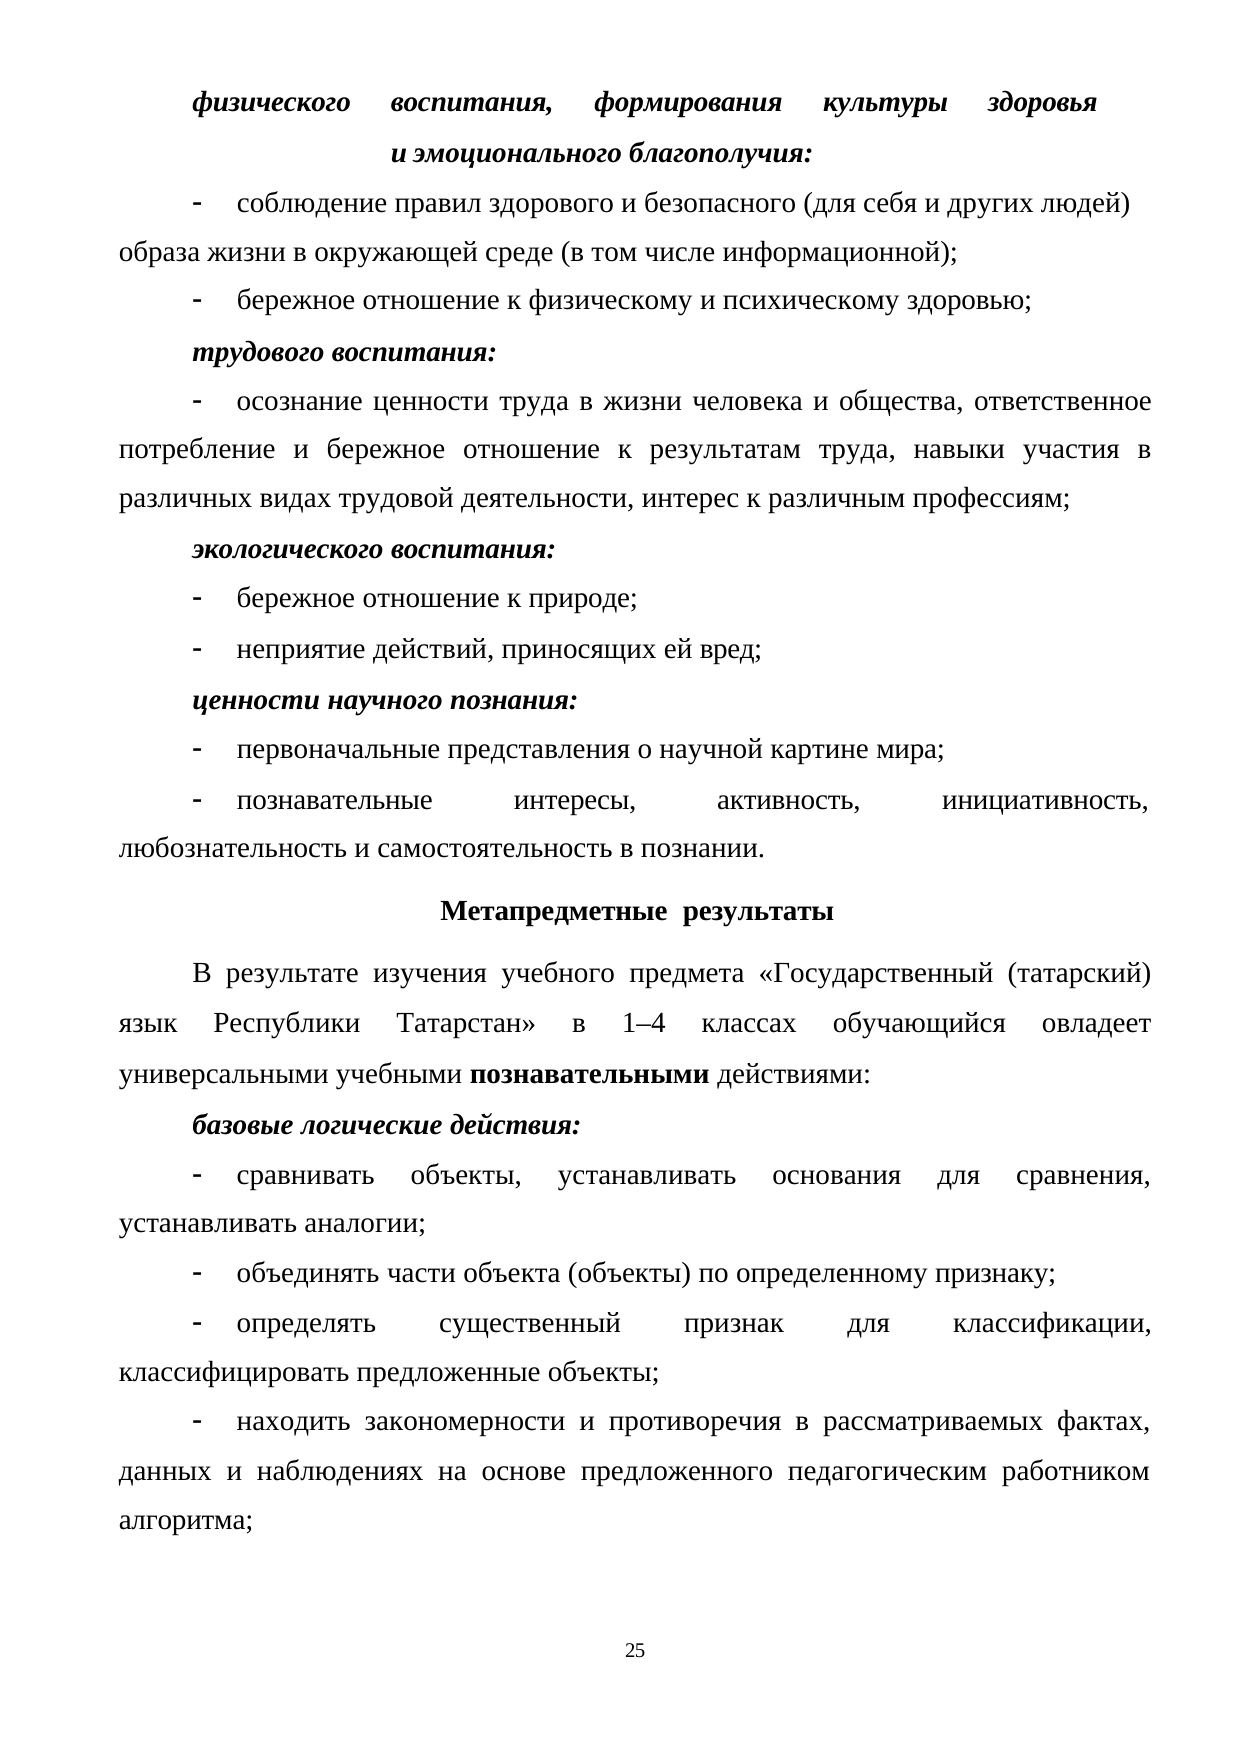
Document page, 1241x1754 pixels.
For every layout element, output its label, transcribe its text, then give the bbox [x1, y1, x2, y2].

list неприятие действий, приносящих ей вред; [192, 631, 1186, 664]
list бережное отношение к природе; [192, 581, 1186, 614]
list познавательные интересы, активность, инициативность, любознательность и самостоятельность в познании. [118, 782, 1149, 863]
subtitle ценности научного познания: [192, 682, 1186, 716]
subtitle физического воспитания, формирования культуры здоровья и эмоционального благополучия: [118, 84, 1153, 168]
list сравнивать объекты, устанавливать основания для сравнения, устанавливать аналогии; [118, 1157, 1151, 1238]
list находить закономерности и противоречия в рассматриваемых фактах, данных и наблюдениях на основе предложенного педагогическим работником алгоритма; [118, 1403, 1151, 1536]
list первоначальные представления о научной картине мира; [192, 731, 1186, 765]
subtitle Метапредметные результаты [440, 893, 1186, 927]
list бережное отношение к физическому и психическому здоровью; [192, 282, 1186, 316]
list осознание ценности труда в жизни человека и общества, ответственное потребление и бережное отношение к результатам труда, навыки участия в различных видах трудовой деятельности, интерес к различным профессиям; [118, 383, 1153, 514]
list соблюдение правил здорового и безопасного (для себя и других людей) образа жизни в окружающей среде (в том числе информационной); [118, 186, 1150, 267]
subtitle трудового воспитания: [192, 334, 1186, 367]
subtitle экологического воспитания: [192, 531, 1186, 564]
list объединять части объекта (объекты) по определенному признаку; [192, 1255, 1186, 1289]
text В результате изучения учебного предмета «Государственный (татарский) язык Республики Татарстан» в 1–4 классах обучающийся овладеет универсальными учебными познавательными действиями: [118, 955, 1152, 1089]
subtitle базовые логические действия: [192, 1107, 1186, 1141]
list определять существенный признак для классификации, классифицировать предложенные объекты; [118, 1306, 1152, 1387]
